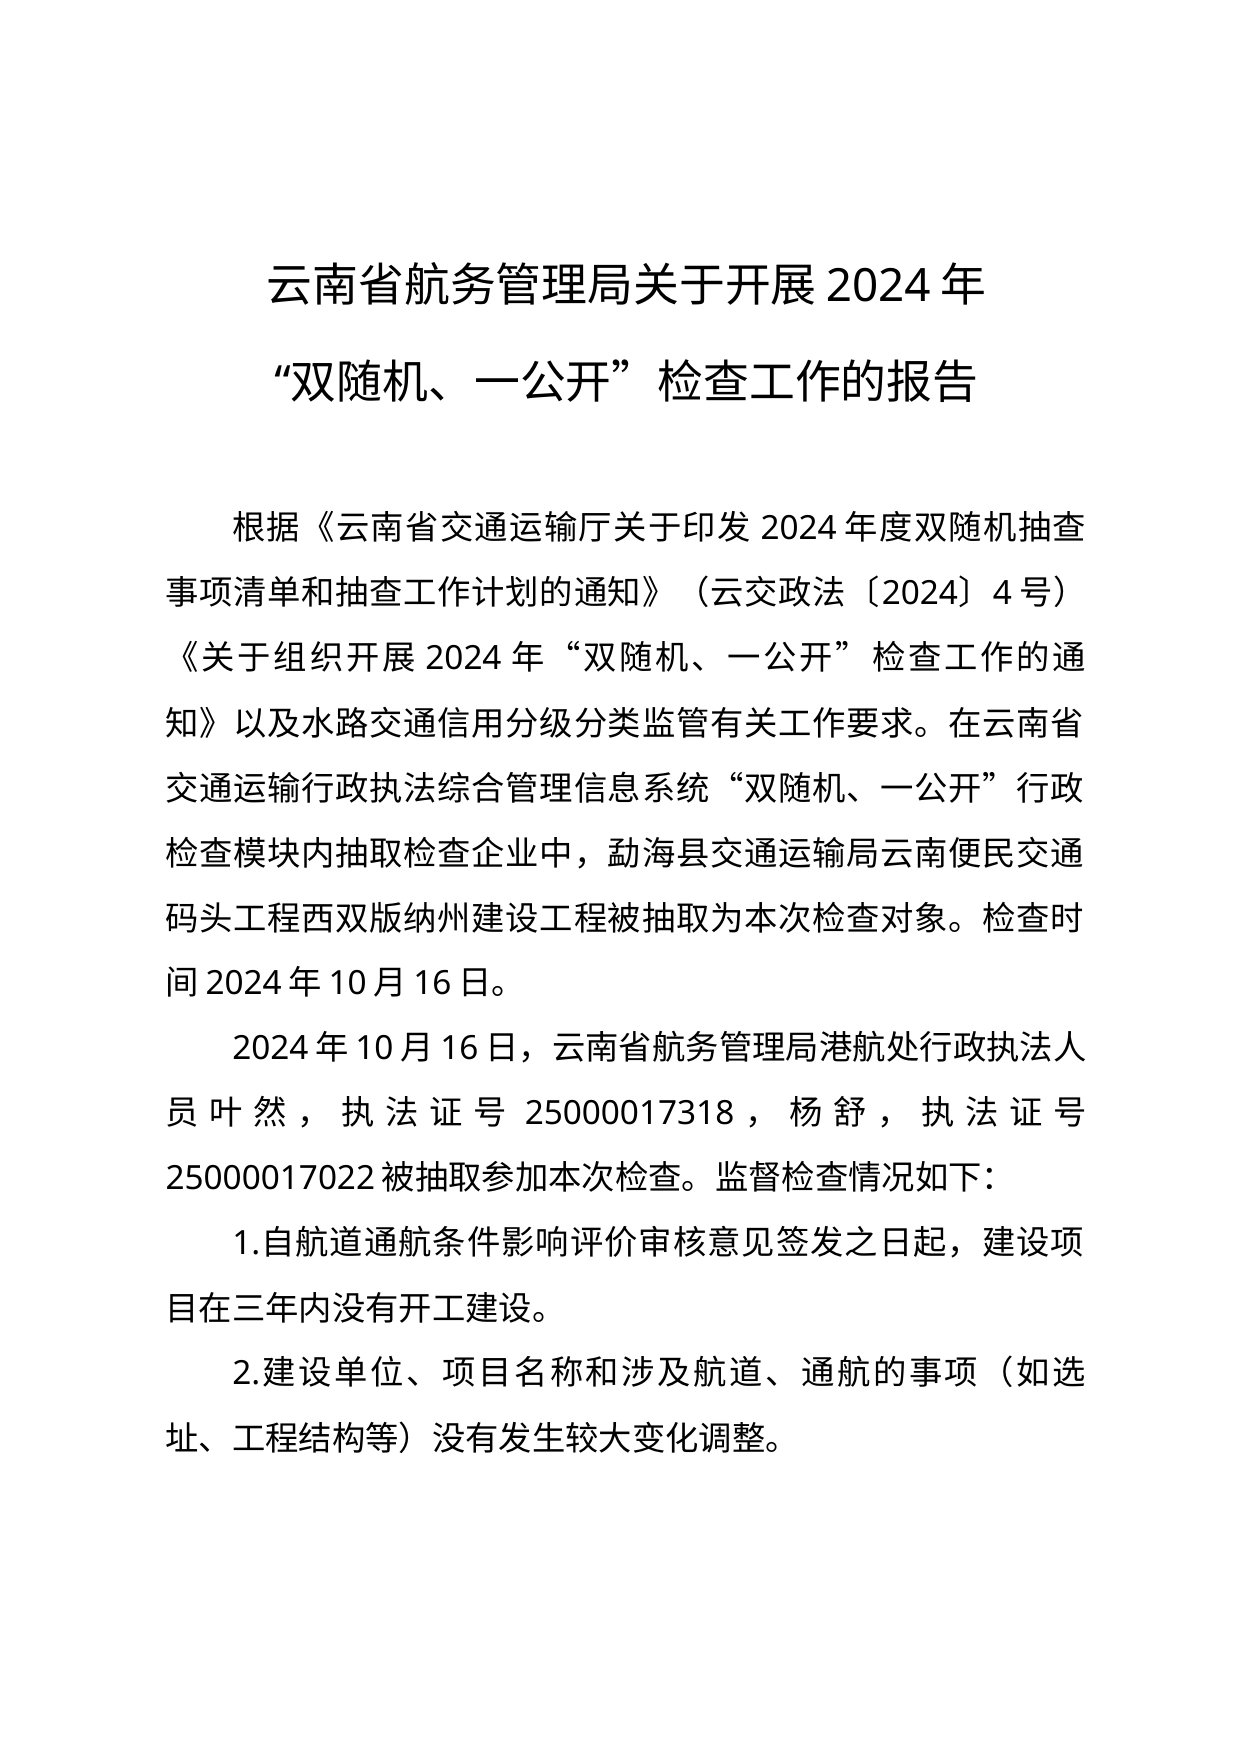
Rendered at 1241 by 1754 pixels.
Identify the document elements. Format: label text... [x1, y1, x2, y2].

text 根据《云南省交通运输厅关于印发2024年度双随机抽查事项清单和抽查工作计划的通知》（云交政法〔2024〕4号）《关于组织开展2024年“双随机、一公开”检查工作的通知》以及水路交通信用分级分类监管有关工作要求。在云南省交通运输行政执法综合管理信息系统“双随机、一公开”行政检查模块内抽取检查企业中，勐海县交通运输局云南便民交通码头工程西双版纳州建设工程被抽取为本次检查对象。检查时间2024年10月16日。 [165, 493, 1087, 1013]
text 1.自航道通航条件影响评价审核意见签发之日起，建设项目在三年内没有开工建设。 [165, 1208, 1087, 1338]
text “双随机、一公开”检查工作的报告 [165, 330, 1087, 428]
text 云南省航务管理局关于开展2024年 [165, 233, 1087, 330]
text 2.建设单位、项目名称和涉及航道、通航的事项（如选址、工程结构等）没有发生较大变化调整。 [165, 1338, 1087, 1468]
text 2024年10月16日，云南省航务管理局港航处行政执法人员叶然，执法证号25000017318，杨舒，执法证号25000017022被抽取参加本次检查。监督检查情况如下： [165, 1013, 1087, 1208]
